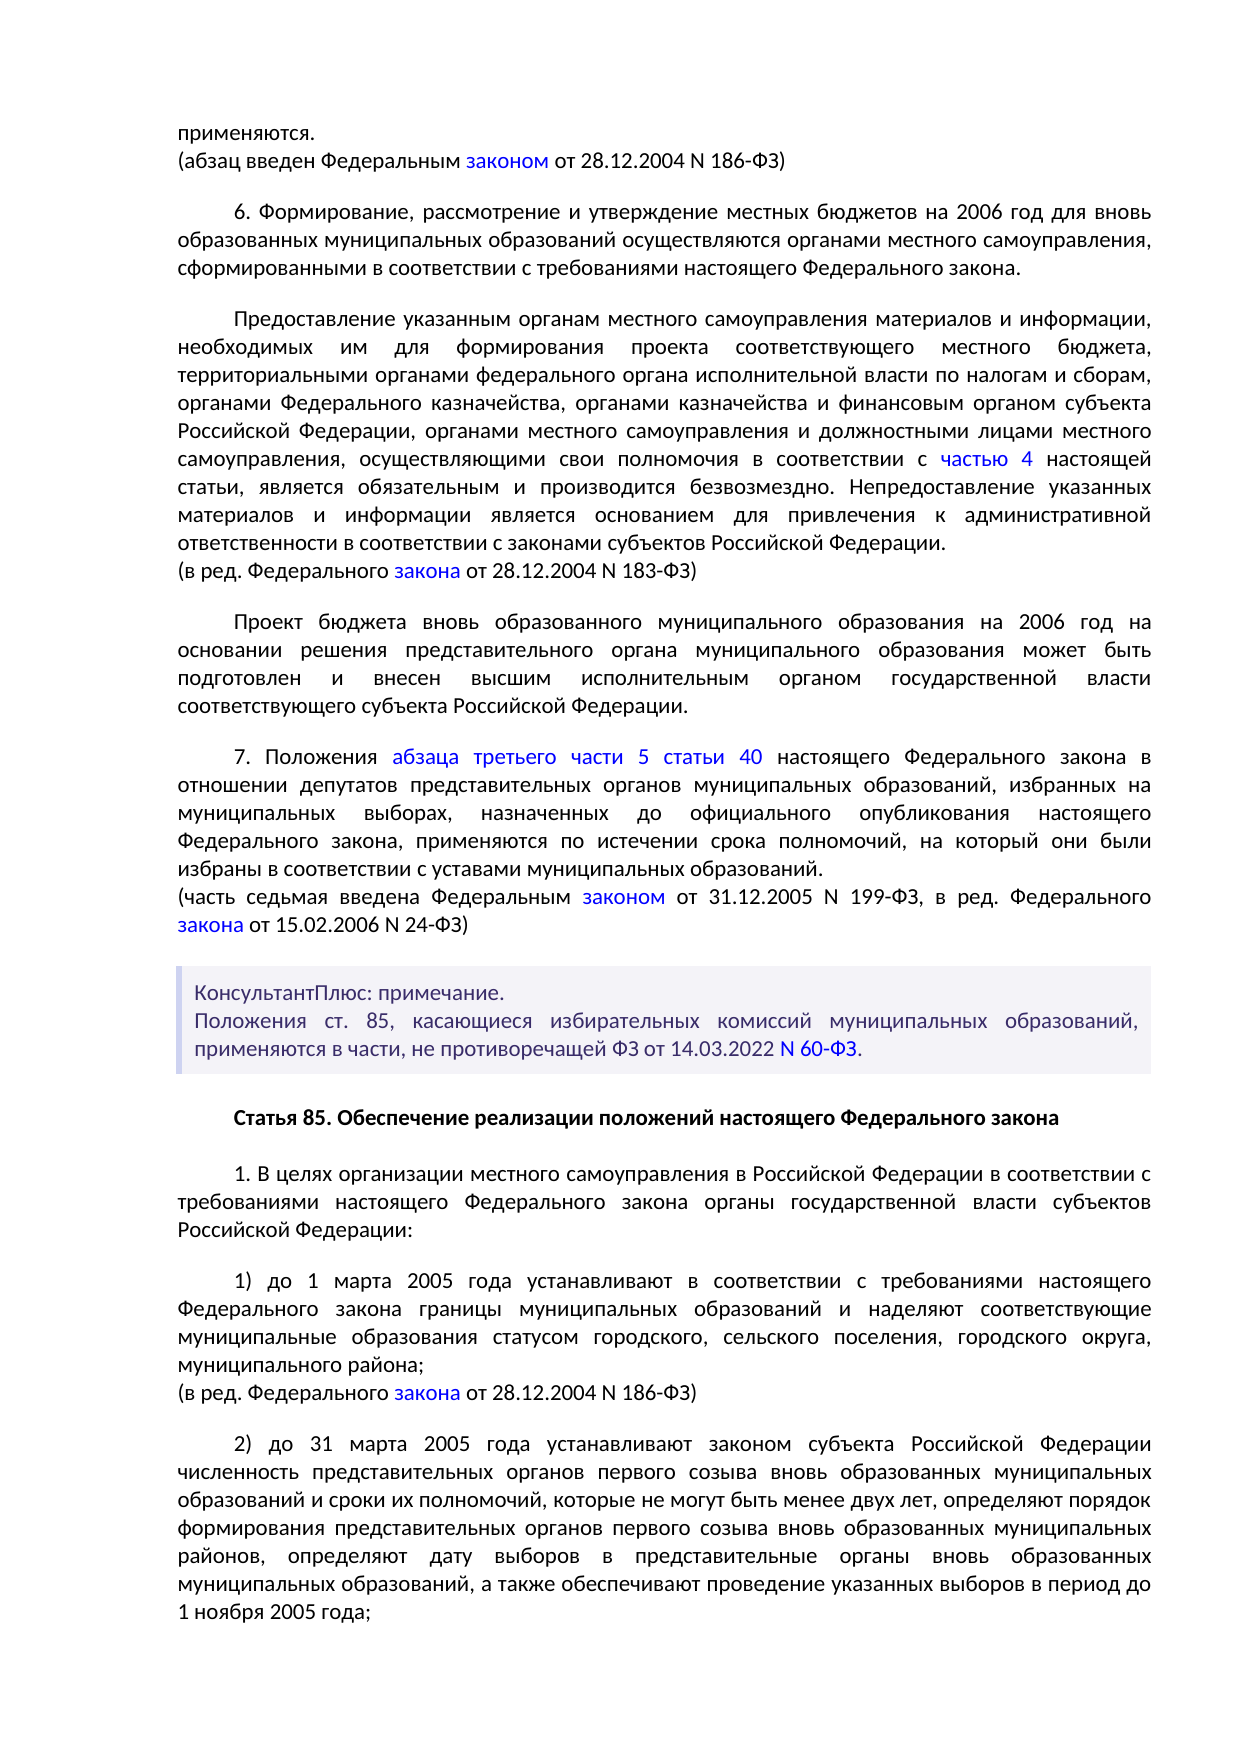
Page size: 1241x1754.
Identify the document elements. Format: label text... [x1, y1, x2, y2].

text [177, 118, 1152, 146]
text (в ред. Федерального закона от 28.12.2004 N 183-ФЗ) [177, 556, 1152, 584]
text Предоставление указанным органам местного самоуправления материалов и информации, необходимых им для формирования проекта соответствующего местного бюджета, территориальными органами федерального органа исполнительной власти по налогам и сборам, органами Федерального казначейства, органами казначейства и финансовым органом субъекта Российской Федерации, органами местного самоуправления и должностными лицами местного самоуправления, осуществляющими свои полномочия в соответствии с частью 4 настоящей статьи, является обязательным и производится безвозмездно. Непредоставление указанных материалов и информации является основанием для привлечения к административной ответственности в соответствии с законами субъектов Российской Федерации. [177, 304, 1152, 556]
text 1. В целях организации местного самоуправления в Российской Федерации в соответствии с требованиями настоящего Федерального закона органы государственной власти субъектов Российской Федерации: [177, 1159, 1152, 1243]
text (часть седьмая введена Федеральным законом от 31.12.2005 N 199-ФЗ, в ред. Федерального закона от 15.02.2006 N 24-ФЗ) [177, 882, 1152, 938]
text (в ред. Федерального закона от 28.12.2004 N 186-ФЗ) [177, 1378, 1152, 1406]
text 7. Положения абзаца третьего части 5 статьи 40 настоящего Федерального закона в отношении депутатов представительных органов муниципальных образований, избранных на муниципальных выборах, назначенных до официального опубликования настоящего Федерального закона, применяются по истечении срока полномочий, на который они были избраны в соответствии с уставами муниципальных образований. [177, 742, 1152, 882]
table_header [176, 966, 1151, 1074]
title Статья 85. Обеспечение реализации положений настоящего Федерального закона [177, 1103, 1152, 1131]
text 6. Формирование, рассмотрение и утверждение местных бюджетов на 2006 год для вновь образованных муниципальных образований осуществляются органами местного самоуправления, сформированными в соответствии с требованиями настоящего Федерального закона. [177, 197, 1152, 281]
text (абзац введен Федеральным законом от 28.12.2004 N 186-ФЗ) [177, 146, 1152, 174]
text 1) до 1 марта 2005 года устанавливают в соответствии с требованиями настоящего Федерального закона границы муниципальных образований и наделяют соответствующие муниципальные образования статусом городского, сельского поселения, городского округа, муниципального района; [177, 1266, 1152, 1378]
text Проект бюджета вновь образованного муниципального образования на 2006 год на основании решения представительного органа муниципального образования может быть подготовлен и внесен высшим исполнительным органом государственной власти соответствующего субъекта Российской Федерации. [177, 607, 1152, 719]
text 2) до 31 марта 2005 года устанавливают законом субъекта Российской Федерации численность представительных органов первого созыва вновь образованных муниципальных образований и сроки их полномочий, которые не могут быть менее двух лет, определяют порядок формирования представительных органов первого созыва вновь образованных муниципальных районов, определяют дату выборов в представительные органы вновь образованных муниципальных образований, а также обеспечивают проведение указанных выборов в период до 1 ноября 2005 года; [177, 1429, 1152, 1625]
